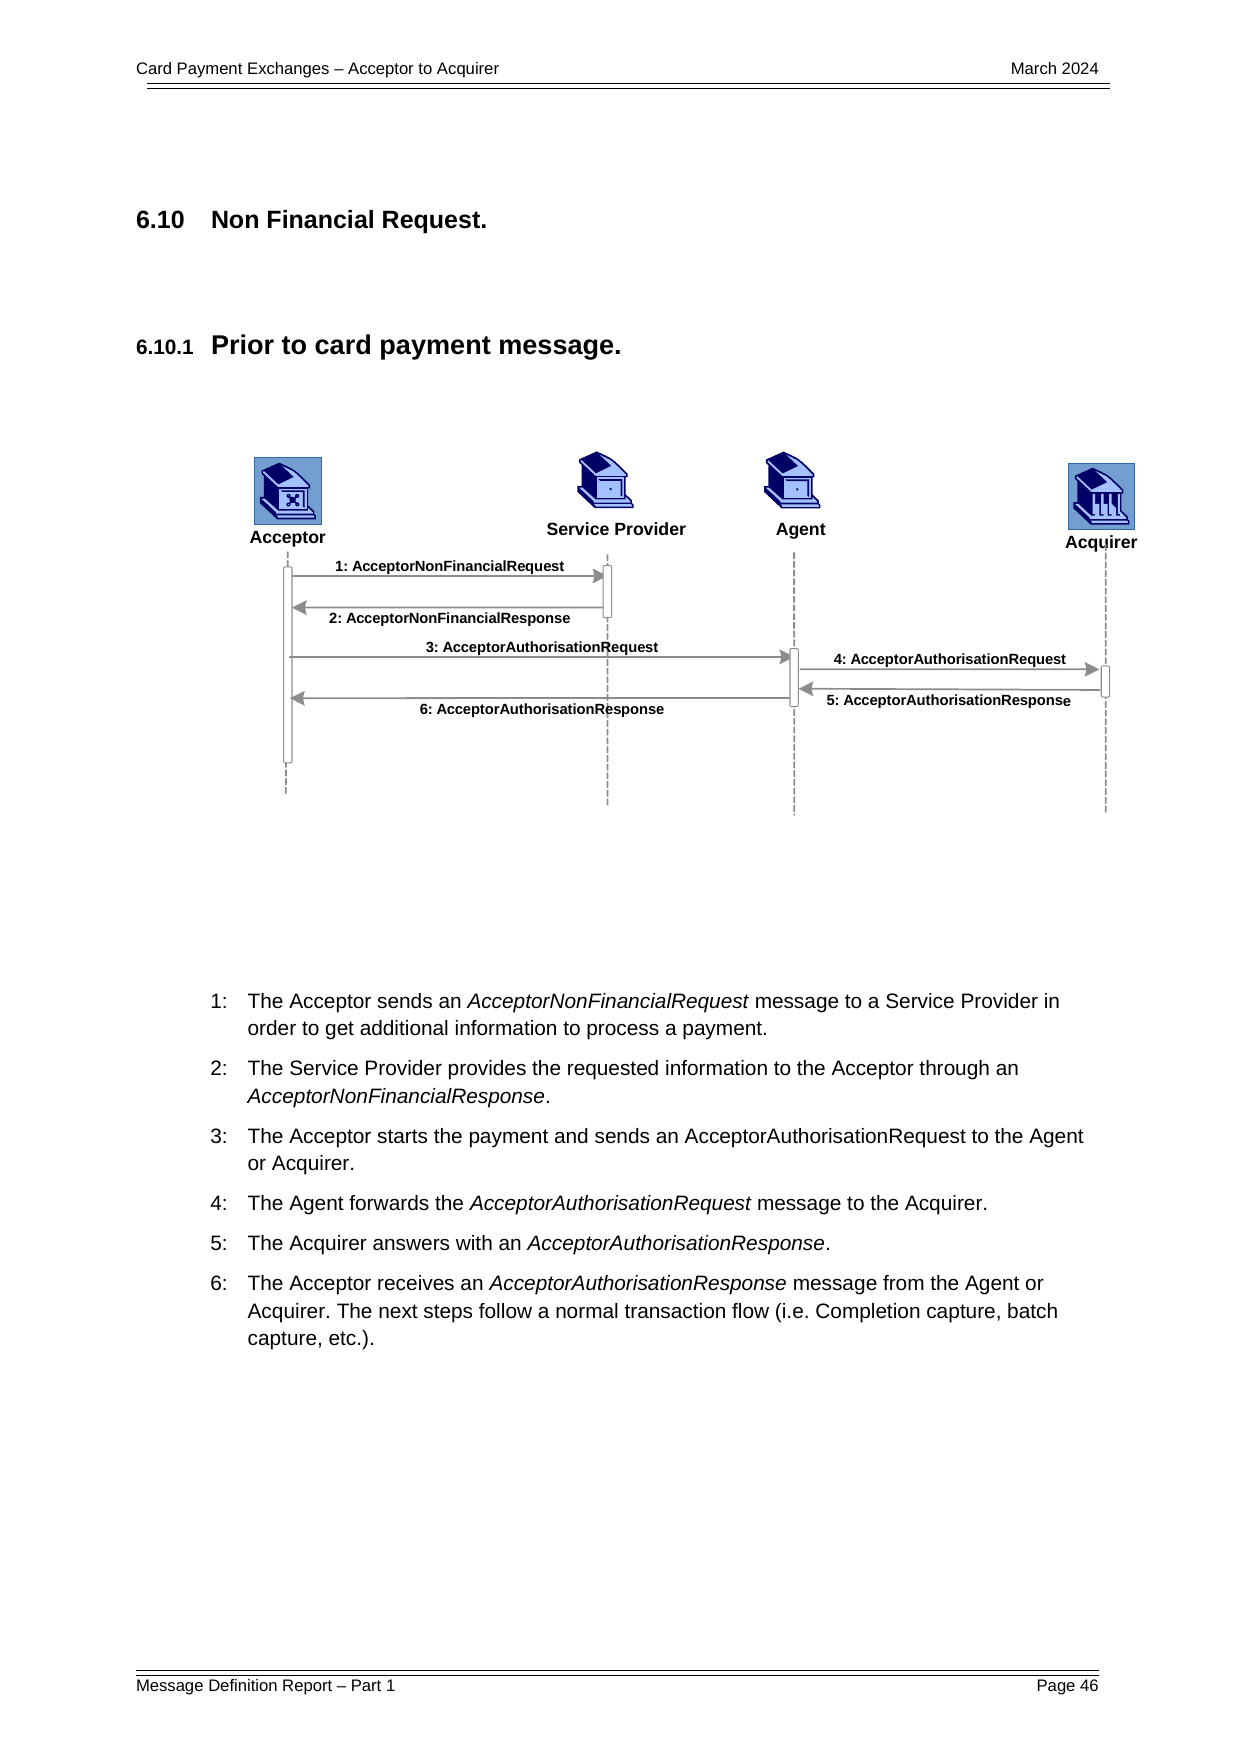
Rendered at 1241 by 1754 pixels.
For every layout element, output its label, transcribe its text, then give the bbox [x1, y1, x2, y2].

list The Acceptor sends an AcceptorNonFinancialRequest message to a Service Provider in order to get additional information to process a payment. [210, 988, 1104, 1040]
subtitle Non Financial Request. [136, 205, 1104, 234]
subtitle Prior to card payment message. [136, 329, 1104, 361]
list The Service Provider provides the requested information to the Acceptor through an AcceptorNonFinancialResponse. [210, 1056, 1104, 1107]
list The Agent forwards the AcceptorAuthorisationRequest message to the Acquirer. [210, 1191, 1104, 1215]
list The Acceptor receives an AcceptorAuthorisationResponse message from the Agent or Acquirer. The next steps follow a normal transaction flow (i.e. Completion capture, batch capture, etc.). [210, 1271, 1104, 1350]
list The Acceptor starts the payment and sends an AcceptorAuthorisationRequest to the Agent or Acquirer. [210, 1123, 1104, 1175]
list The Acquirer answers with an AcceptorAuthorisationResponse. [210, 1231, 1104, 1255]
